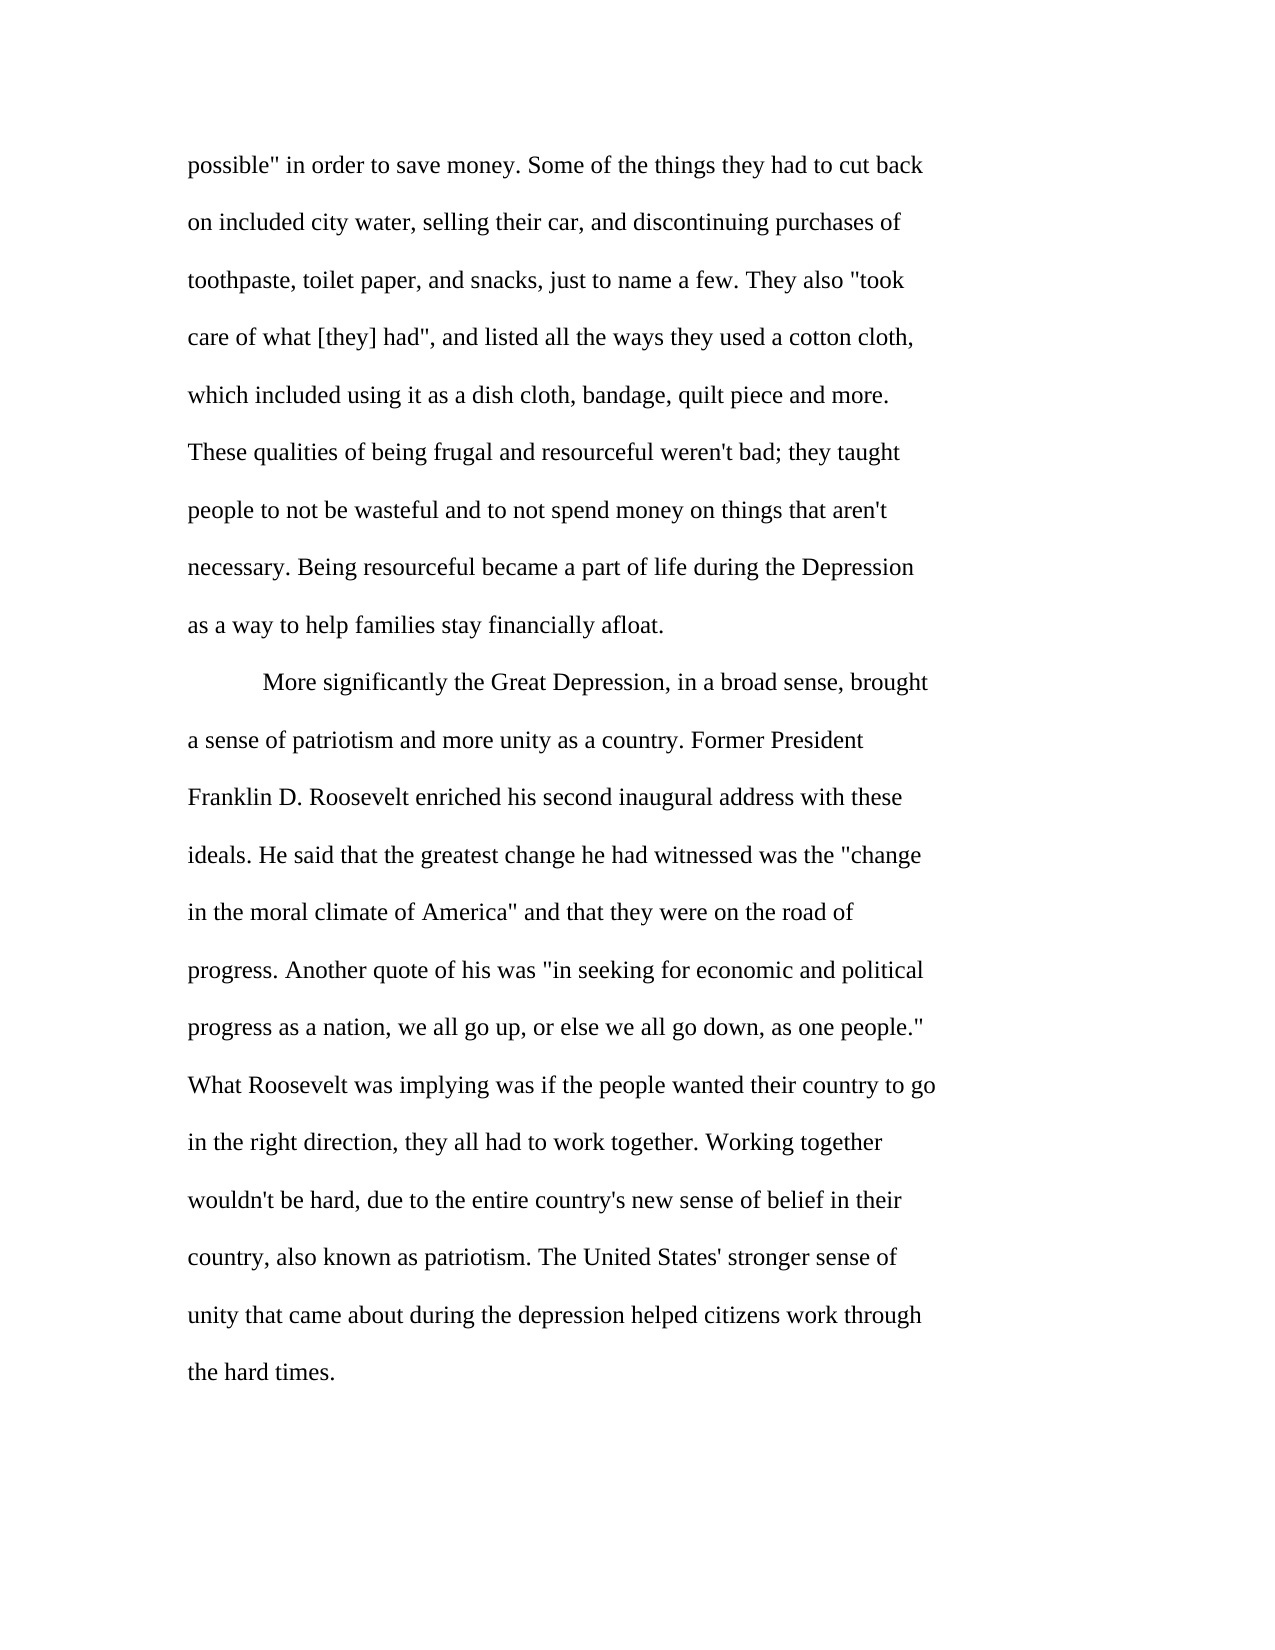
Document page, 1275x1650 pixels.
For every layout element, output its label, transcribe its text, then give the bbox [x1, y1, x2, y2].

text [187, 150, 937, 639]
text More significantly the Great Depression, in a broad sense, brought a sense of patriotism and more unity as a country. Former President Franklin D. Roosevelt enriched his second inaugural address with these ideals. He said that the greatest change he had witnessed was the "change in the moral climate of America" and that they were on the road of progress. Another quote of his was "in seeking for economic and political progress as a nation, we all go up, or else we all go down, as one people." What Roosevelt was implying was if the people wanted their country to go in the right direction, they all had to work together. Working together wouldn't be hard, due to the entire country's new sense of belief in their country, also known as patriotism. The United States' stronger sense of unity that came about during the depression helped citizens work through the hard times. [187, 667, 937, 1386]
